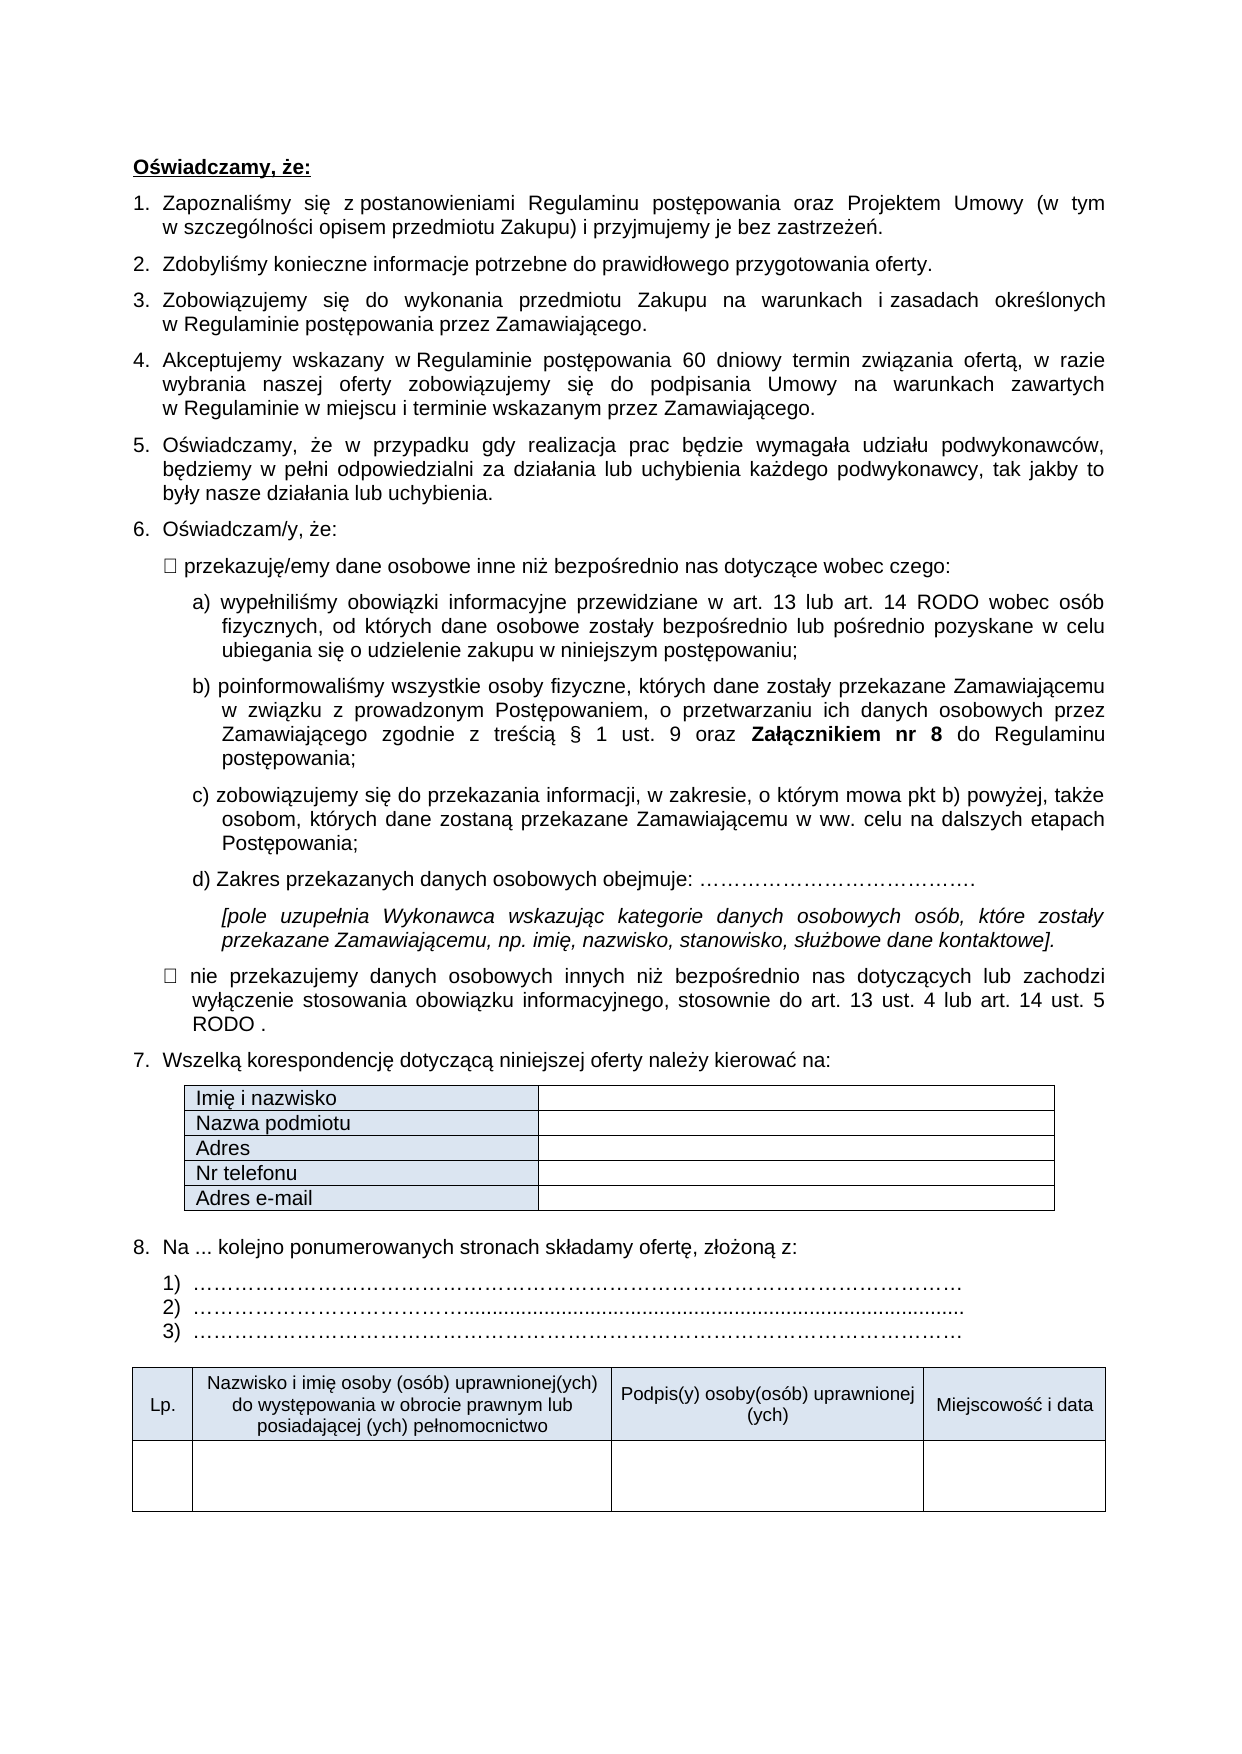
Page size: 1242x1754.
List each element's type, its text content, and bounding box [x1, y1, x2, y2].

table_header [539, 1086, 1054, 1110]
table_cell [539, 1111, 1054, 1135]
text b) poinformowaliśmy wszystkie osoby fizyczne, których dane zostały przekazane Zamawiającemu w związku z prowadzonym Postępowaniem, o przetwarzaniu ich danych osobowych przez Zamawiającego zgodnie z treścią § 1 ust. 9 oraz Załącznikiem nr 8 do Regulaminu postępowania; [192, 674, 1106, 770]
table_cell [193, 1441, 611, 1511]
table_cell [539, 1186, 1054, 1210]
list Zapoznaliśmy się z postanowieniami Regulaminu postępowania oraz Projektem Umowy (w tym w szczególności opisem przedmiotu Zakupu) i przyjmujemy je bez zastrzeżeń. [133, 191, 1106, 239]
table_cell Nazwa podmiotu [185, 1111, 538, 1135]
text d) Zakres przekazanych danych osobowych obejmuje: …………………………………. [192, 867, 1106, 891]
text c) zobowiązujemy się do przekazania informacji, w zakresie, o którym mowa pkt b) powyżej, także osobom, których dane zostaną przekazane Zamawiającemu w ww. celu na dalszych etapach Postępowania; [192, 783, 1106, 854]
text [pole uzupełnia Wykonawca wskazując kategorie danych osobowych osób, które zostały przekazane Zamawiającemu, np. imię, nazwisko, stanowisko, służbowe dane kontaktowe]. [222, 903, 1106, 951]
text  przekazuję/emy dane osobowe inne niż bezpośrednio nas dotyczące wobec czego: [162, 553, 1106, 577]
table_cell [539, 1161, 1054, 1185]
list Oświadczam/y, że: [133, 517, 1106, 541]
list Akceptujemy wskazany w Regulaminie postępowania 60 dniowy termin związania ofertą, w razie wybrania naszej oferty zobowiązujemy się do podpisania Umowy na warunkach zawartych w Regulaminie w miejscu i terminie wskazanym przez Zamawiającego. [133, 348, 1106, 420]
table_header Imię i nazwisko [185, 1086, 538, 1110]
table_cell [539, 1136, 1054, 1160]
text  nie przekazujemy danych osobowych innych niż bezpośrednio nas dotyczących lub zachodzi wyłączenie stosowania obowiązku informacyjnego, stosownie do art. 13 ust. 4 lub art. 14 ust. 5 RODO . [162, 964, 1106, 1036]
list Zobowiązujemy się do wykonania przedmiotu Zakupu na warunkach i zasadach określonych w Regulaminie postępowania przez Zamawiającego. [133, 288, 1106, 336]
table_cell [924, 1441, 1105, 1511]
table_header Miejscowość i data [924, 1368, 1105, 1440]
table_cell [612, 1441, 923, 1511]
list ………………………………………………………………………………………………… [162, 1319, 1106, 1343]
list …………………………………....................................................................................... [162, 1295, 1106, 1319]
list Na ... kolejno ponumerowanych stronach składamy ofertę, złożoną z: [133, 1235, 1106, 1259]
list Zdobyliśmy konieczne informacje potrzebne do prawidłowego przygotowania oferty. [133, 251, 1106, 275]
table_cell [133, 1441, 192, 1511]
table_header Podpis(y) osoby(osób) uprawnionej (ych) [612, 1368, 923, 1440]
table_header Nazwisko i imię osoby (osób) uprawnionej(ych) do występowania w obrocie prawnym lub posiadającej (ych) pełnomocnictwo [193, 1368, 611, 1440]
list Wszelką korespondencję dotyczącą niniejszej oferty należy kierować na: [133, 1048, 1106, 1072]
table_cell Adres [185, 1136, 538, 1160]
list Oświadczamy, że w przypadku gdy realizacja prac będzie wymagała udziału podwykonawców, będziemy w pełni odpowiedzialni za działania lub uchybienia każdego podwykonawcy, tak jakby to były nasze działania lub uchybienia. [133, 433, 1106, 504]
list ………………………………………………………………………………………………… [162, 1271, 1106, 1295]
text a) wypełniliśmy obowiązki informacyjne przewidziane w art. 13 lub art. 14 RODO wobec osób fizycznych, od których dane osobowe zostały bezpośrednio lub pośrednio pozyskane w celu ubiegania się o udzielenie zakupu w niniejszym postępowaniu; [192, 590, 1106, 662]
table_cell Adres e-mail [185, 1186, 538, 1210]
text Oświadczamy, że: [133, 154, 1106, 178]
table_header Lp. [133, 1368, 192, 1440]
table_cell Nr telefonu [185, 1161, 538, 1185]
